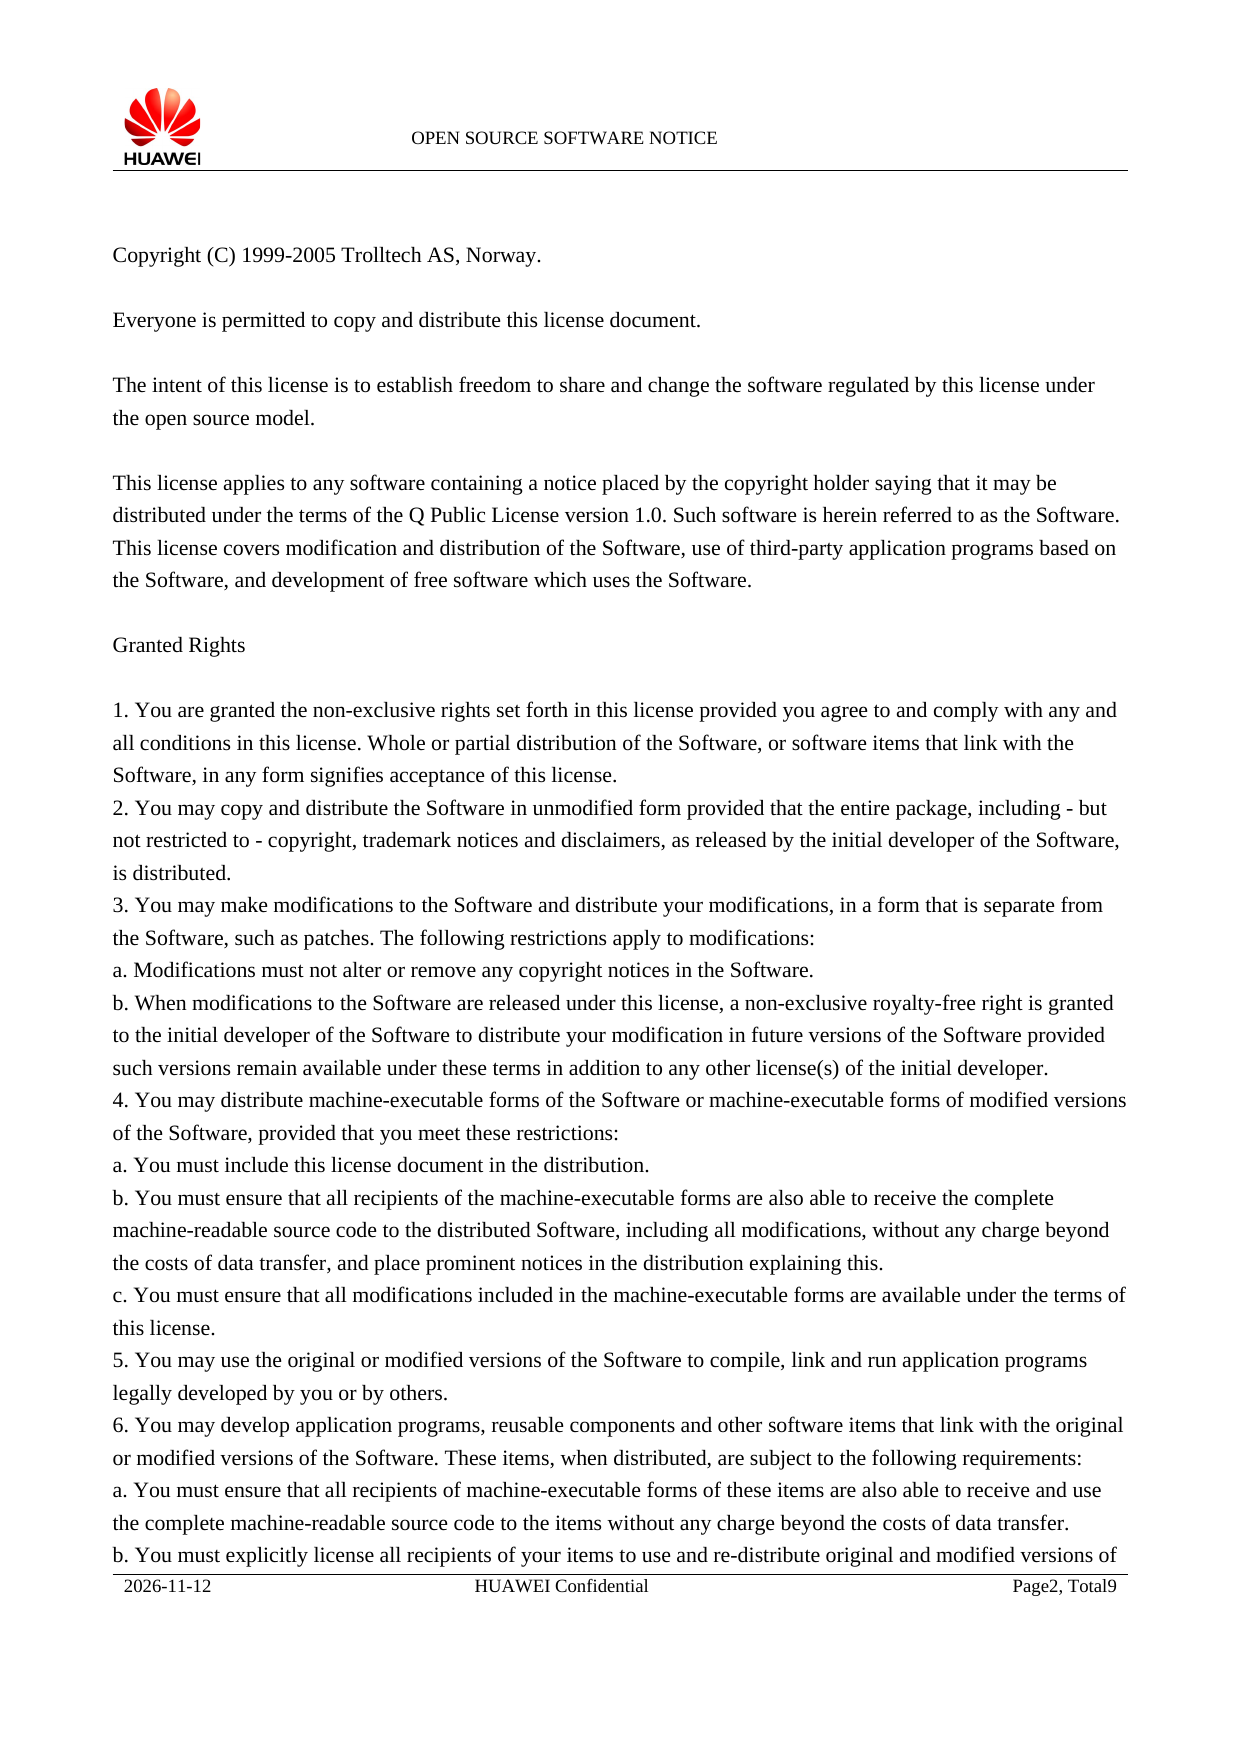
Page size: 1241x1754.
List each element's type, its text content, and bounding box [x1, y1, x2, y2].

text Copyright (C) 1999-2005 Trolltech AS, Norway. [112, 239, 1128, 271]
text 2. You may copy and distribute the Software in unmodified form provided that the entire package, including - but not restricted to - copyright, trademark notices and disclaimers, as released by the initial developer of the Software, is distributed. [112, 791, 1128, 889]
text a. Modifications must not alter or remove any copyright notices in the Software. [112, 954, 1128, 986]
text 6. You may develop application programs, reusable components and other software items that link with the original or modified versions of the Software. These items, when distributed, are subject to the following requirements: [112, 1409, 1128, 1474]
text b. You must ensure that all recipients of the machine-executable forms are also able to receive the complete machine-readable source code to the distributed Software, including all modifications, without any charge beyond the costs of data transfer, and place prominent notices in the distribution explaining this. [112, 1181, 1128, 1279]
text b. When modifications to the Software are released under this license, a non-exclusive royalty-free right is granted to the initial developer of the Software to distribute your modification in future versions of the Software provided such versions remain available under these terms in addition to any other license(s) of the initial developer. [112, 986, 1128, 1084]
text 3. You may make modifications to the Software and distribute your modifications, in a form that is separate from the Software, such as patches. The following restrictions apply to modifications: [112, 889, 1128, 954]
text a. You must include this license document in the distribution. [112, 1149, 1128, 1181]
text 4. You may distribute machine-executable forms of the Software or machine-executable forms of modified versions of the Software, provided that you meet these restrictions: [112, 1084, 1128, 1149]
text 5. You may use the original or modified versions of the Software to compile, link and run application programs legally developed by you or by others. [112, 1344, 1128, 1409]
text The intent of this license is to establish freedom to share and change the software regulated by this license under the open source model. [112, 369, 1128, 434]
text Granted Rights [112, 629, 1128, 661]
text 1. You are granted the non-exclusive rights set forth in this license provided you agree to and comply with any and all conditions in this license. Whole or partial distribution of the Software, or software items that link with the Software, in any form signifies acceptance of this license. [112, 694, 1128, 791]
picture [124, 88, 201, 165]
text c. You must ensure that all modifications included in the machine-executable forms are available under the terms of this license. [112, 1279, 1128, 1344]
text Everyone is permitted to copy and distribute this license document. [112, 304, 1128, 336]
text a. You must ensure that all recipients of machine-executable forms of these items are also able to receive and use the complete machine-readable source code to the items without any charge beyond the costs of data transfer. [112, 1474, 1128, 1539]
text This license applies to any software containing a notice placed by the copyright holder saying that it may be distributed under the terms of the Q Public License version 1.0. Such software is herein referred to as the Software. This license covers modification and distribution of the Software, use of third-party application programs based on the Software, and development of free software which uses the Software. [112, 466, 1128, 596]
